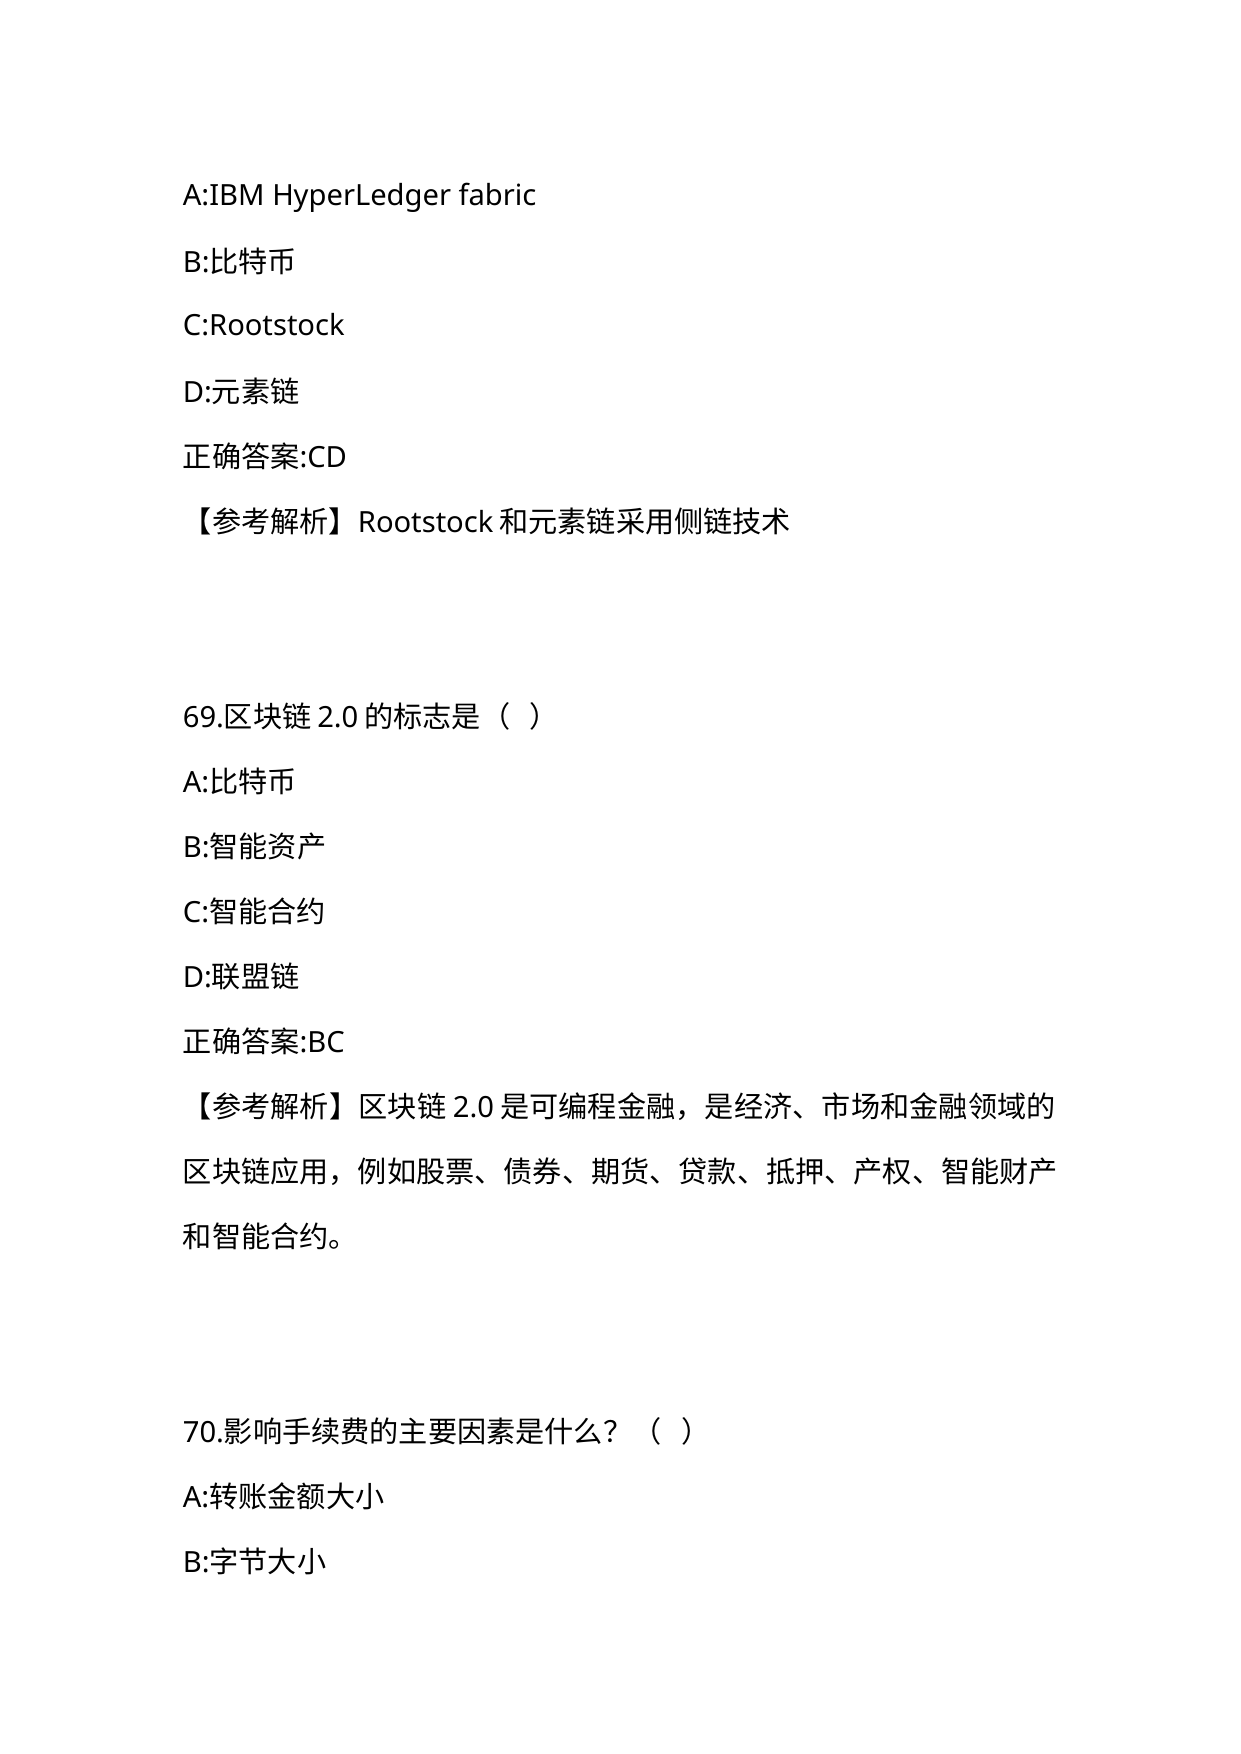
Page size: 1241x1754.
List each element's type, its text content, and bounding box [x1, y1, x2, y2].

text B:比特币 [183, 227, 1058, 292]
text C:智能合约 [183, 877, 1058, 942]
text D:联盟链 [183, 942, 1058, 1007]
text A:IBM HyperLedger fabric [183, 162, 1058, 227]
text B:智能资产 [183, 812, 1058, 877]
text 正确答案:BC [183, 1007, 1058, 1072]
text 【参考解析】区块链2.0是可编程金融，是经济、市场和金融领域的区块链应用，例如股票、债券、期货、贷款、抵押、产权、智能财产和智能合约。 [183, 1072, 1058, 1267]
text 正确答案:CD [183, 422, 1058, 487]
text 【参考解析】Rootstock和元素链采用侧链技术 [183, 487, 1058, 552]
text C:Rootstock [183, 292, 1058, 357]
text B:字节大小 [183, 1527, 1058, 1592]
text A:比特币 [183, 747, 1058, 812]
text A:转账金额大小 [183, 1462, 1058, 1527]
text 69.区块链2.0的标志是（ ） [183, 682, 1058, 747]
text 70.影响手续费的主要因素是什么？（ ） [183, 1397, 1058, 1462]
text D:元素链 [183, 357, 1058, 422]
